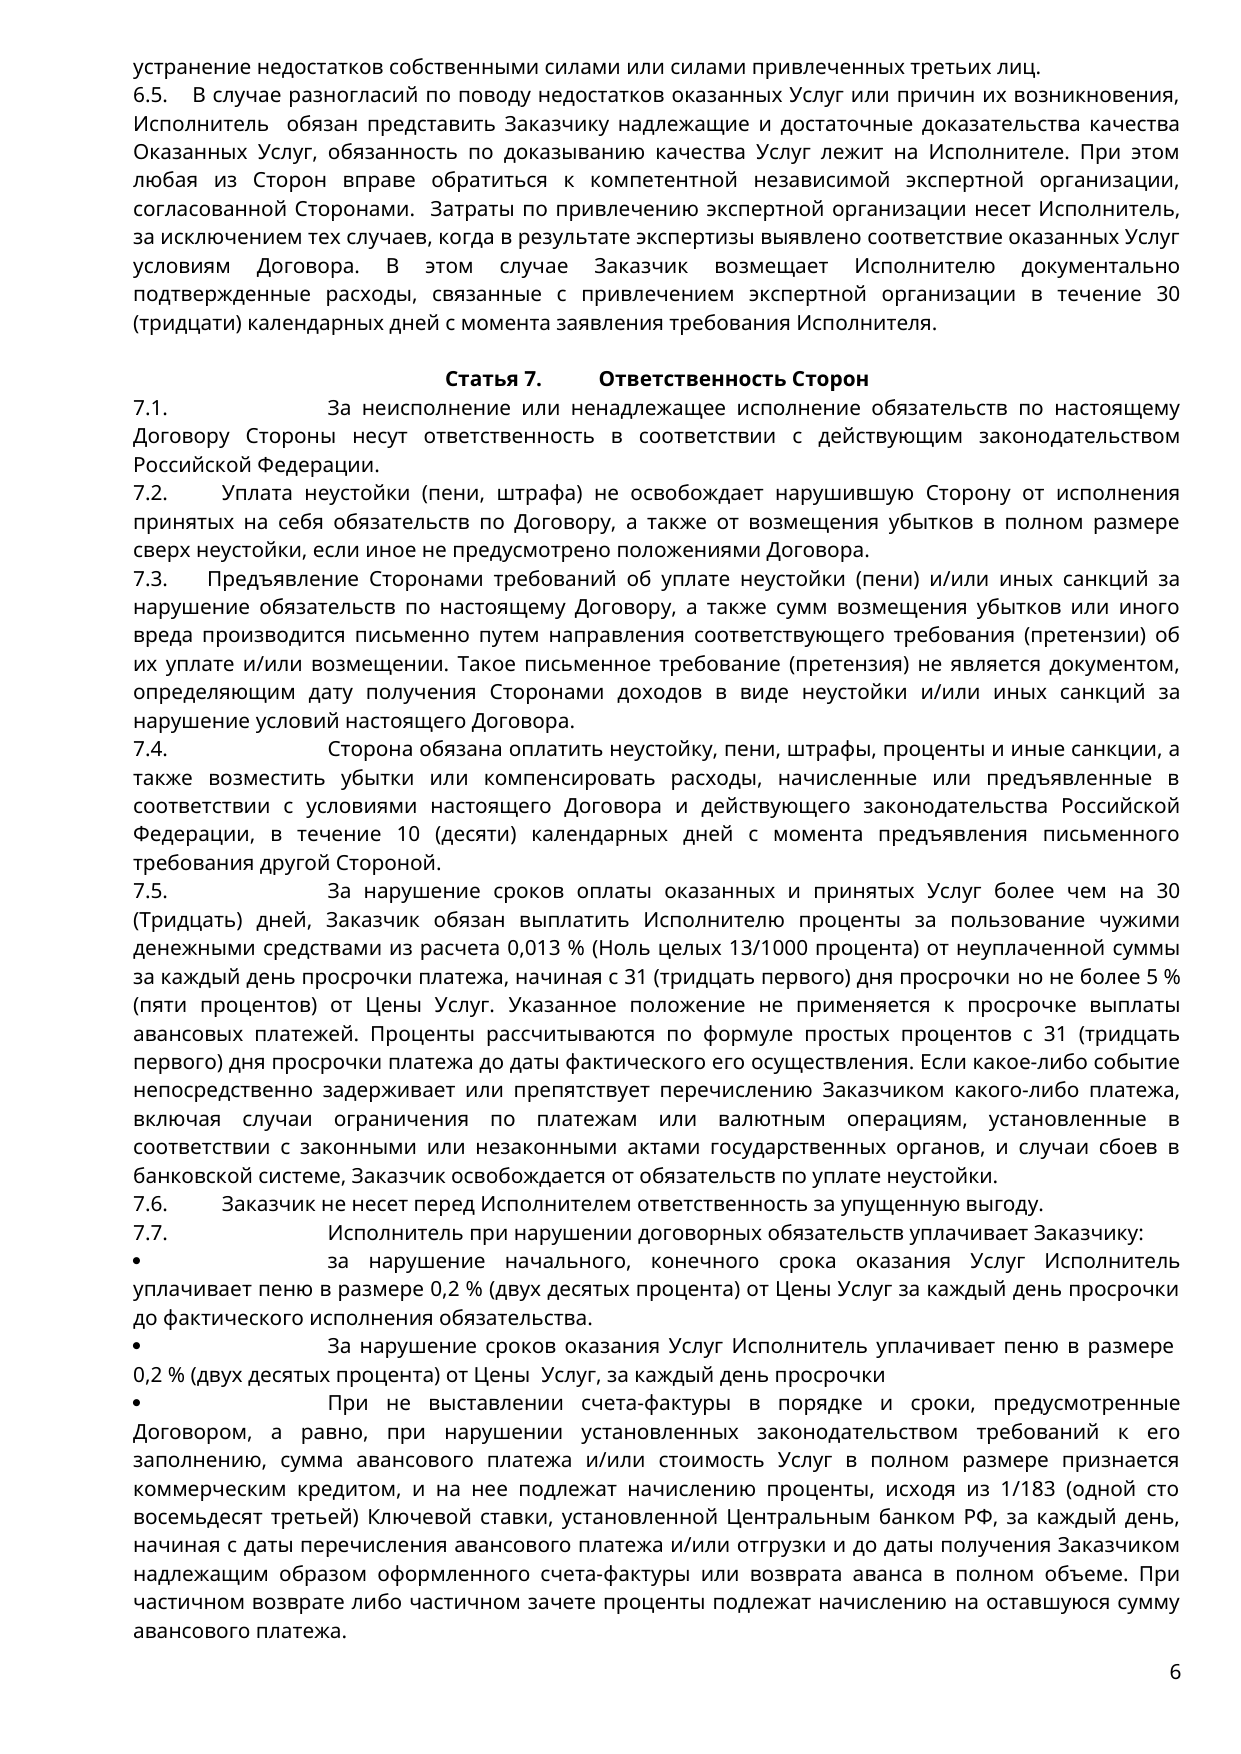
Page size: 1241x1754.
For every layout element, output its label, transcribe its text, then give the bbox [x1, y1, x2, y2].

list Сторона обязана оплатить неустойку, пени, штрафы, проценты и иные санкции, а также возместить убытки или компенсировать расходы, начисленные или предъявленные в соответствии с условиями настоящего Договора и действующего законодательства Российской Федерации, в течение 10 (десяти) календарных дней с момента предъявления письменного требования другой Стороной. [133, 734, 1181, 876]
list за нарушение начального, конечного срока оказания Услуг Исполнитель уплачивает пеню в размере 0,2 % (двух десятых процента) от Цены Услуг за каждый день просрочки до фактического исполнения обязательства. [133, 1246, 1181, 1331]
list Исполнитель при нарушении договорных обязательств уплачивает Заказчику: [133, 1218, 1181, 1246]
subtitle Ответственность Сторон [133, 364, 1181, 393]
list Предъявление Сторонами требований об уплате неустойки (пени) и/или иных санкций за нарушение обязательств по настоящему Договору, а также сумм возмещения убытков или иного вреда производится письменно путем направления соответствующего требования (претензии) об их уплате и/или возмещении. Такое письменное требование (претензия) не является документом, определяющим дату получения Сторонами доходов в виде неустойки и/или иных санкций за нарушение условий настоящего Договора. [133, 564, 1181, 734]
list Заказчик не несет перед Исполнителем ответственность за упущенную выгоду. [133, 1189, 1181, 1218]
list За нарушение сроков оплаты оказанных и принятых Услуг более чем на 30 (Тридцать) дней, Заказчик обязан выплатить Исполнителю проценты за пользование чужими денежными средствами из расчета 0,013 % (Ноль целых 13/1000 процента) от неуплаченной суммы за каждый день просрочки платежа, начиная с 31 (тридцать первого) дня просрочки но не более 5 % (пяти процентов) от Цены Услуг. Указанное положение не применяется к просрочке выплаты авансовых платежей. Проценты рассчитываются по формуле простых процентов с 31 (тридцать первого) дня просрочки платежа до даты фактического его осуществления. Если какое-либо событие непосредственно задерживает или препятствует перечислению Заказчиком какого-либо платежа, включая случаи ограничения по платежам или валютным операциям, установленные в соответствии с законными или незаконными актами государственных органов, и случаи сбоев в банковской системе, Заказчик освобождается от обязательств по уплате неустойки. [133, 876, 1181, 1189]
list При не выставлении счета-фактуры в порядке и сроки, предусмотренные Договором, а равно, при нарушении установленных законодательством требований к его заполнению, сумма авансового платежа и/или стоимость Услуг в полном размере признается коммерческим кредитом, и на нее подлежат начислению проценты, исходя из 1/183 (одной сто восемьдесят третьей) Ключевой ставки, установленной Центральным банком РФ, за каждый день, начиная с даты перечисления авансового платежа и/или отгрузки и до даты получения Заказчиком надлежащим образом оформленного счета-фактуры или возврата аванса в полном объеме. При частичном возврате либо частичном зачете проценты подлежат начислению на оставшуюся сумму авансового платежа. [133, 1388, 1181, 1644]
list За нарушение сроков оказания Услуг Исполнитель уплачивает пеню в размере 0,2 % (двух десятых процента) от Цены Услуг, за каждый день просрочки [133, 1331, 1181, 1388]
list Уплата неустойки (пени, штрафа) не освобождает нарушившую Сторону от исполнения принятых на себя обязательств по Договору, а также от возмещения убытков в полном размере сверх неустойки, если иное не предусмотрено положениями Договора. [133, 478, 1181, 564]
list В случае разногласий по поводу недостатков оказанных Услуг или причин их возникновения, Исполнитель обязан представить Заказчику надлежащие и достаточные доказательства качества Оказанных Услуг, обязанность по доказыванию качества Услуг лежит на Исполнителе. При этом любая из Сторон вправе обратиться к компетентной независимой экспертной организации, согласованной Сторонами. Затраты по привлечению экспертной организации несет Исполнитель, за исключением тех случаев, когда в результате экспертизы выявлено соответствие оказанных Услуг условиям Договора. В этом случае Заказчик возмещает Исполнителю документально подтвержденные расходы, связанные с привлечением экспертной организации в течение 30 (тридцати) календарных дней с момента заявления требования Исполнителя. [133, 80, 1181, 336]
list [133, 52, 1181, 80]
list За неисполнение или ненадлежащее исполнение обязательств по настоящему Договору Стороны несут ответственность в соответствии с действующим законодательством Российской Федерации. [133, 393, 1181, 478]
